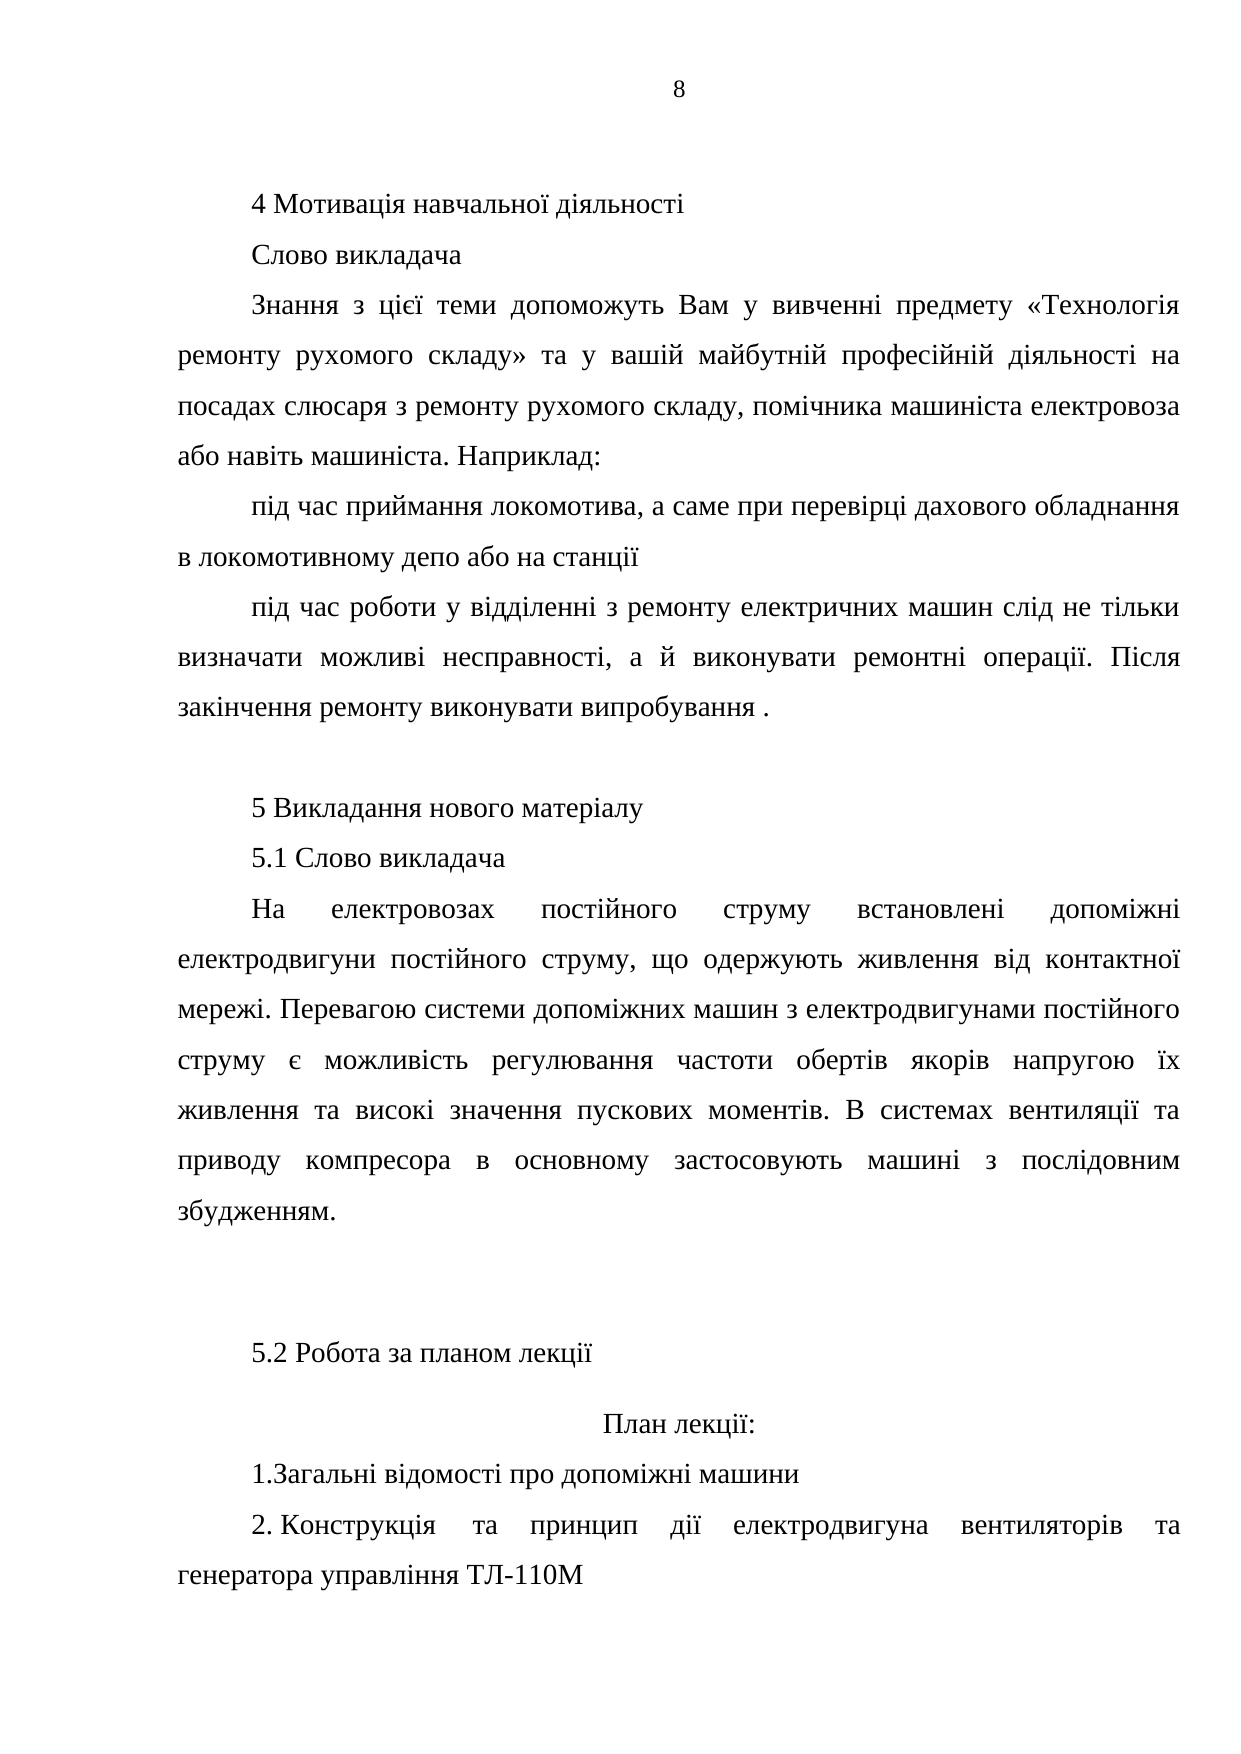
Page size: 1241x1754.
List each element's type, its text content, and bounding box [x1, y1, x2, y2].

text План лекції: [177, 1406, 1181, 1440]
text Знання з цієї теми допоможуть Вам у вивченні предмету «Технологія ремонту рухомого складу» та у вашій майбутній професійній діяльності на посадах слюсаря з ремонту рухомого складу, помічника машиніста електровоза або навіть машиніста. Наприклад: [177, 287, 1181, 472]
text 2. Конструкція та принцип дії електродвигуна вентиляторів та генератора управління ТЛ-110М [177, 1507, 1181, 1591]
text 4 Мотивація навчальної діяльності [177, 186, 1181, 220]
text 5.2 Робота за планом лекції [177, 1335, 1181, 1368]
text Слово викладача [177, 237, 1181, 270]
text 5 Викладання нового матеріалу [177, 790, 1181, 824]
text 1.Загальні відомості про допоміжні машини [177, 1456, 1181, 1490]
text На електровозах постійного струму встановлені допоміжні електродвигуни постійного струму, що одержують живлення від контактної мережі. Перевагою системи допоміжних машин з електродвигунами постійного струму є можливість регулювання частоти обертів якорів напругою їх живлення та високі значення пускових моментів. В системах вентиляції та приводу компресора в основному застосовують машині з послідовним збудженням. [177, 891, 1181, 1226]
text під час роботи у відділенні з ремонту електричних машин слід не тільки визначати можливі несправності, а й виконувати ремонтні операції. Після закінчення ремонту виконувати випробування . [177, 589, 1181, 723]
text 5.1 Слово викладача [177, 841, 1181, 874]
text під час приймання локомотива, а саме при перевірці дахового обладнання в локомотивному депо або на станції [177, 488, 1181, 572]
